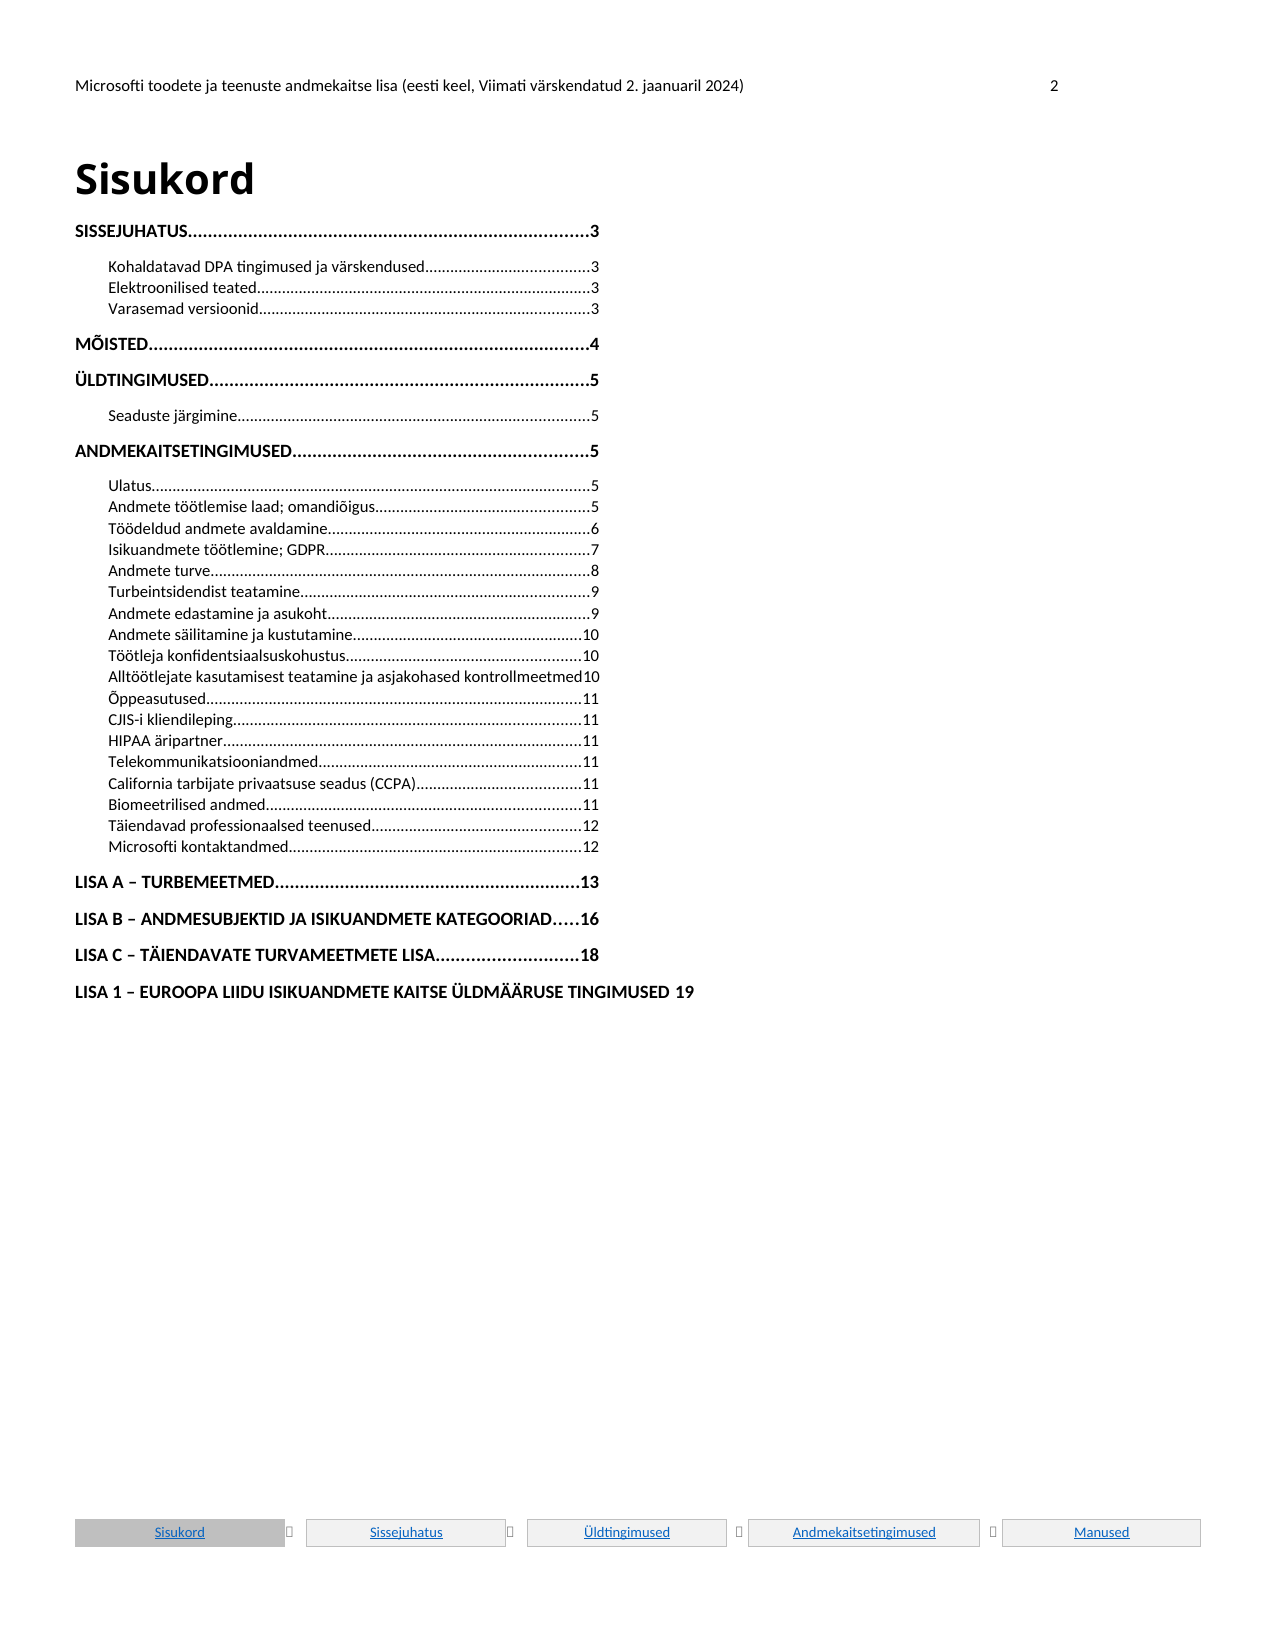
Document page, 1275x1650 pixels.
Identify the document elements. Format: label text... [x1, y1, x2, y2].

text Seaduste järgimine 5 [108, 405, 1200, 426]
text Andmete edastamine ja asukoht 9 [108, 603, 1200, 623]
text Andmete säilitamine ja kustutamine 10 [108, 624, 1200, 644]
text Mõisted 4 [75, 332, 1200, 355]
text Üldtingimused 5 [75, 369, 1200, 392]
text Isikuandmete töötlemine; GDPR 7 [108, 539, 1200, 559]
text Turbeintsidendist teatamine 9 [108, 582, 1200, 602]
text Ulatus 5 [108, 476, 1200, 496]
text Alltöötlejate kasutamisest teatamine ja asjakohased kontrollmeetmed 10 [108, 667, 1200, 687]
text Õppeasutused 11 [108, 688, 1200, 708]
text California tarbijate privaatsuse seadus (CCPA) 11 [108, 773, 1200, 793]
text Andmete töötlemise laad; omandiõigus 5 [108, 497, 1200, 517]
text Lisa B – andmesubjektid ja isikuandmete kategooriad 16 [75, 907, 1200, 930]
text Sissejuhatus 3 [75, 219, 1200, 242]
text Andmete turve 8 [108, 561, 1200, 581]
text Microsofti kontaktandmed 12 [108, 837, 1200, 857]
text Elektroonilised teated 3 [108, 277, 1200, 297]
text Lisa C – täiendavate turvameetmete lisa 18 [75, 944, 1200, 967]
text Andmekaitsetingimused 5 [75, 439, 1200, 462]
text CJIS-i kliendileping 11 [108, 709, 1200, 729]
text Töödeldud andmete avaldamine 6 [108, 518, 1200, 538]
text Biomeetrilised andmed 11 [108, 794, 1200, 814]
text Töötleja konfidentsiaalsuskohustus 10 [108, 646, 1200, 666]
text Lisa 1 – Euroopa Liidu isikuandmete kaitse üldmääruse tingimused 19 [75, 980, 1200, 1003]
text Kohaldatavad DPA tingimused ja värskendused 3 [108, 256, 1200, 276]
list Sisukord [75, 150, 1200, 207]
text Täiendavad professionaalsed teenused 12 [108, 816, 1200, 836]
text HIPAA äripartner 11 [108, 731, 1200, 751]
text Lisa A – turbemeetmed 13 [75, 871, 1200, 893]
text Telekommunikatsiooniandmed 11 [108, 752, 1200, 772]
text Varasemad versioonid 3 [108, 298, 1200, 319]
